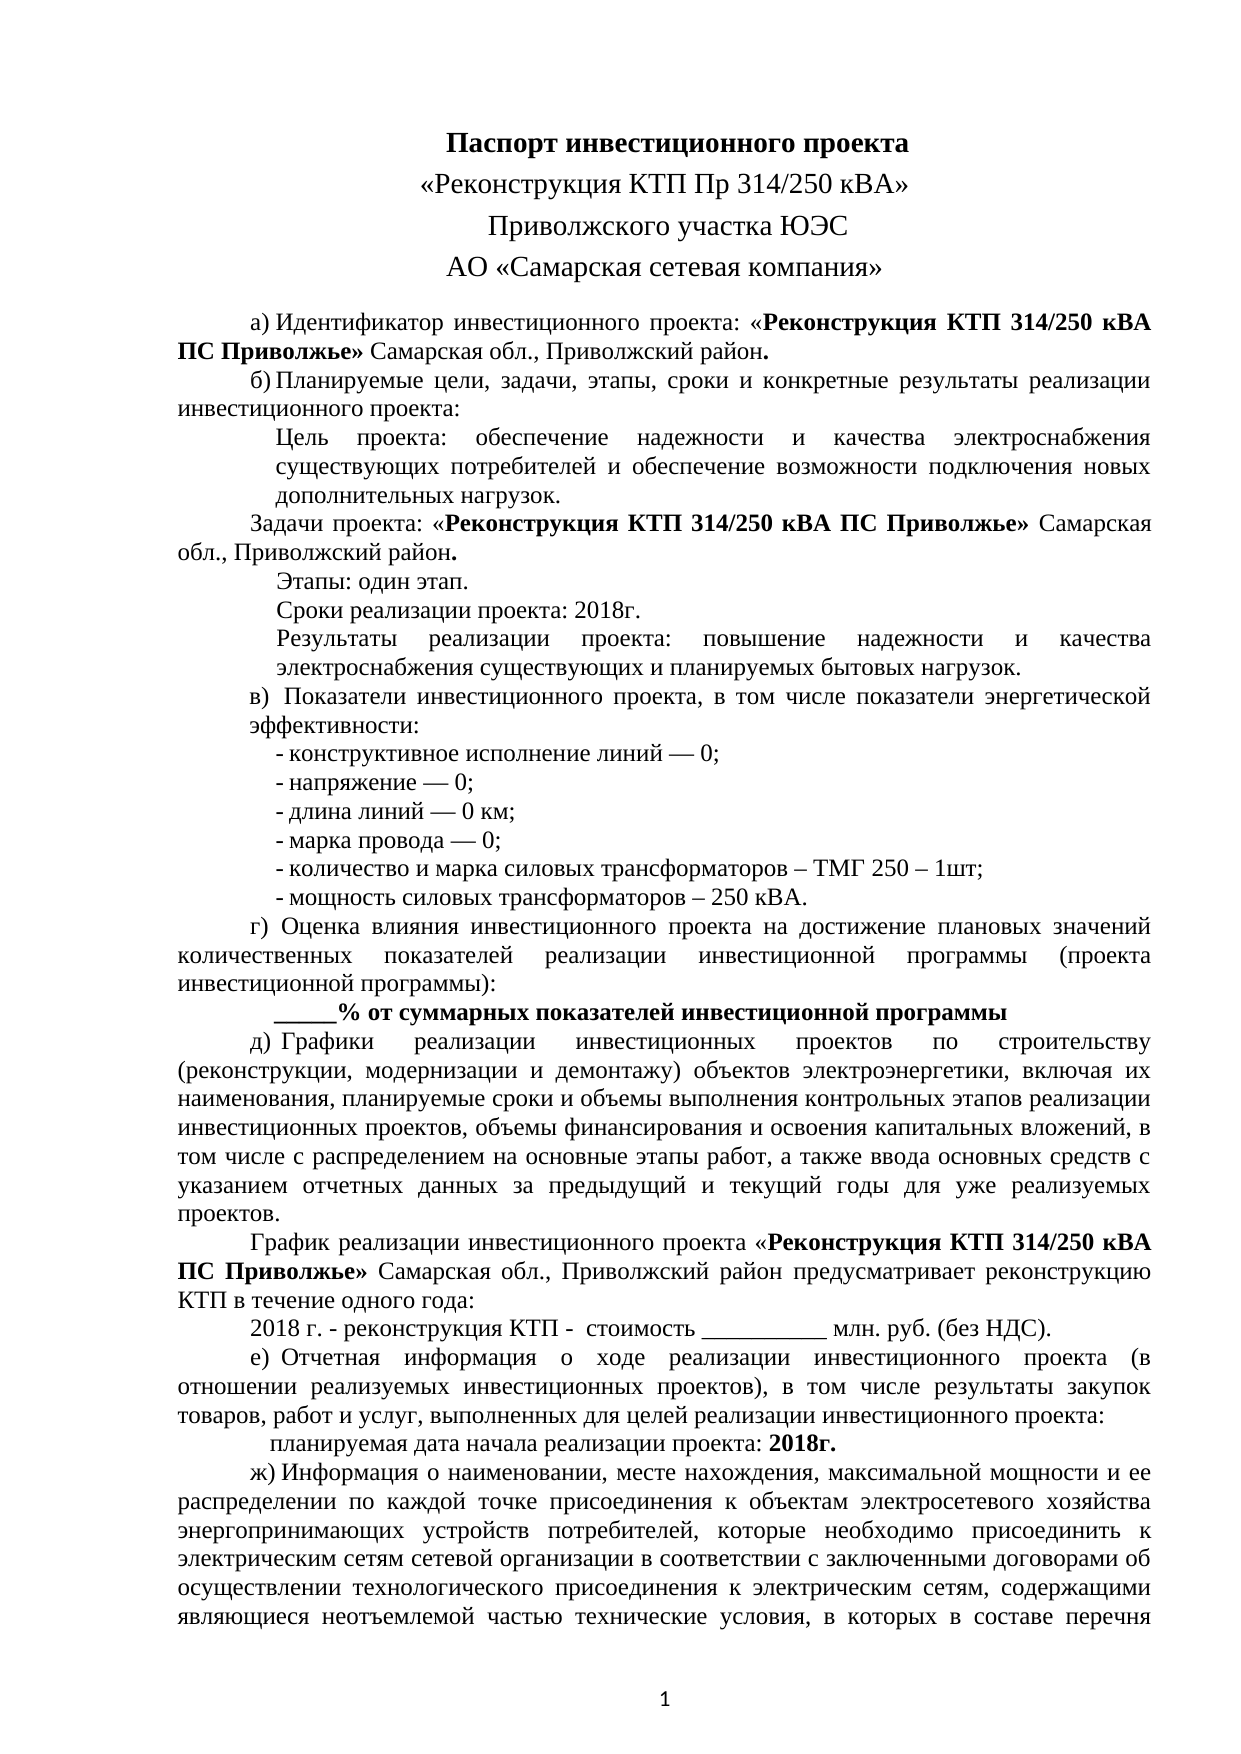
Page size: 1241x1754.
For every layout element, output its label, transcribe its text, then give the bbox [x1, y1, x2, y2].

text Результаты реализации проекта: повышение надежности и качества электроснабжения существующих и планируемых бытовых нагрузок. [276, 623, 1152, 681]
text АО «Самарская сетевая компания» [177, 249, 1152, 282]
text Задачи проекта: «Реконструкция КТП 314/250 кВА ПС Приволжье» Самарская обл., Приволжский район. [177, 508, 1152, 566]
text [177, 1457, 1152, 1630]
text «Реконструкция КТП Пр 314/250 кВА» [177, 167, 1152, 200]
text Приволжского участка ЮЭС [177, 208, 1152, 241]
text 2018 г. - реконструкция КТП - стоимость __________ млн. руб. (без НДС). [177, 1313, 1152, 1342]
list количество и марка силовых трансформаторов – ТМГ 250 – 1шт; [275, 853, 1152, 882]
list напряжение — 0; [275, 767, 1152, 796]
text планируемая дата начала реализации проекта: 2018г. [269, 1428, 1152, 1457]
list конструктивное исполнение линий — 0; [275, 738, 1152, 767]
list марка провода — 0; [275, 825, 1152, 853]
text Этапы: один этап. [276, 566, 1152, 595]
text _____% от суммарных показателей инвестиционной программы [274, 997, 1152, 1026]
text Сроки реализации проекта: 2018г. [276, 595, 1152, 623]
text е) Отчетная информация о ходе реализации инвестиционного проекта (в отношении реализуемых инвестиционных проектов), в том числе результаты закупок товаров, работ и услуг, выполненных для целей реализации инвестиционного проекта: [177, 1342, 1152, 1428]
text б) Планируемые цели, задачи, этапы, сроки и конкретные результаты реализации инвестиционного проекта: [177, 365, 1152, 422]
text а) Идентификатор инвестиционного проекта: «Реконструкция КТП 314/250 кВА ПС Приволжье» Самарская обл., Приволжский район. [177, 307, 1152, 365]
text д) Графики реализации инвестиционных проектов по строительству (реконструкции, модернизации и демонтажу) объектов электроэнергетики, включая их наименования, планируемые сроки и объемы выполнения контрольных этапов реализации инвестиционных проектов, объемы финансирования и освоения капитальных вложений, в том числе с распределением на основные этапы работ, а также ввода основных средств с указанием отчетных данных за предыдущий и текущий годы для уже реализуемых проектов. [177, 1026, 1152, 1227]
text График реализации инвестиционного проекта «Реконструкция КТП 314/250 кВА ПС Приволжье» Самарская обл., Приволжский район предусматривает реконструкцию КТП в течение одного года: [177, 1227, 1152, 1313]
text в) Показатели инвестиционного проекта, в том числе показатели энергетической эффективности: [249, 681, 1152, 738]
text Паспорт инвестиционного проекта [446, 126, 1152, 159]
text г) Оценка влияния инвестиционного проекта на достижение плановых значений количественных показателей реализации инвестиционной программы (проекта инвестиционной программы): [177, 911, 1152, 997]
text Цель проекта: обеспечение надежности и качества электроснабжения существующих потребителей и обеспечение возможности подключения новых дополнительных нагрузок. [275, 422, 1152, 508]
list мощность силовых трансформаторов – 250 кВА. [275, 882, 1152, 911]
list длина линий — 0 км; [275, 796, 1152, 825]
